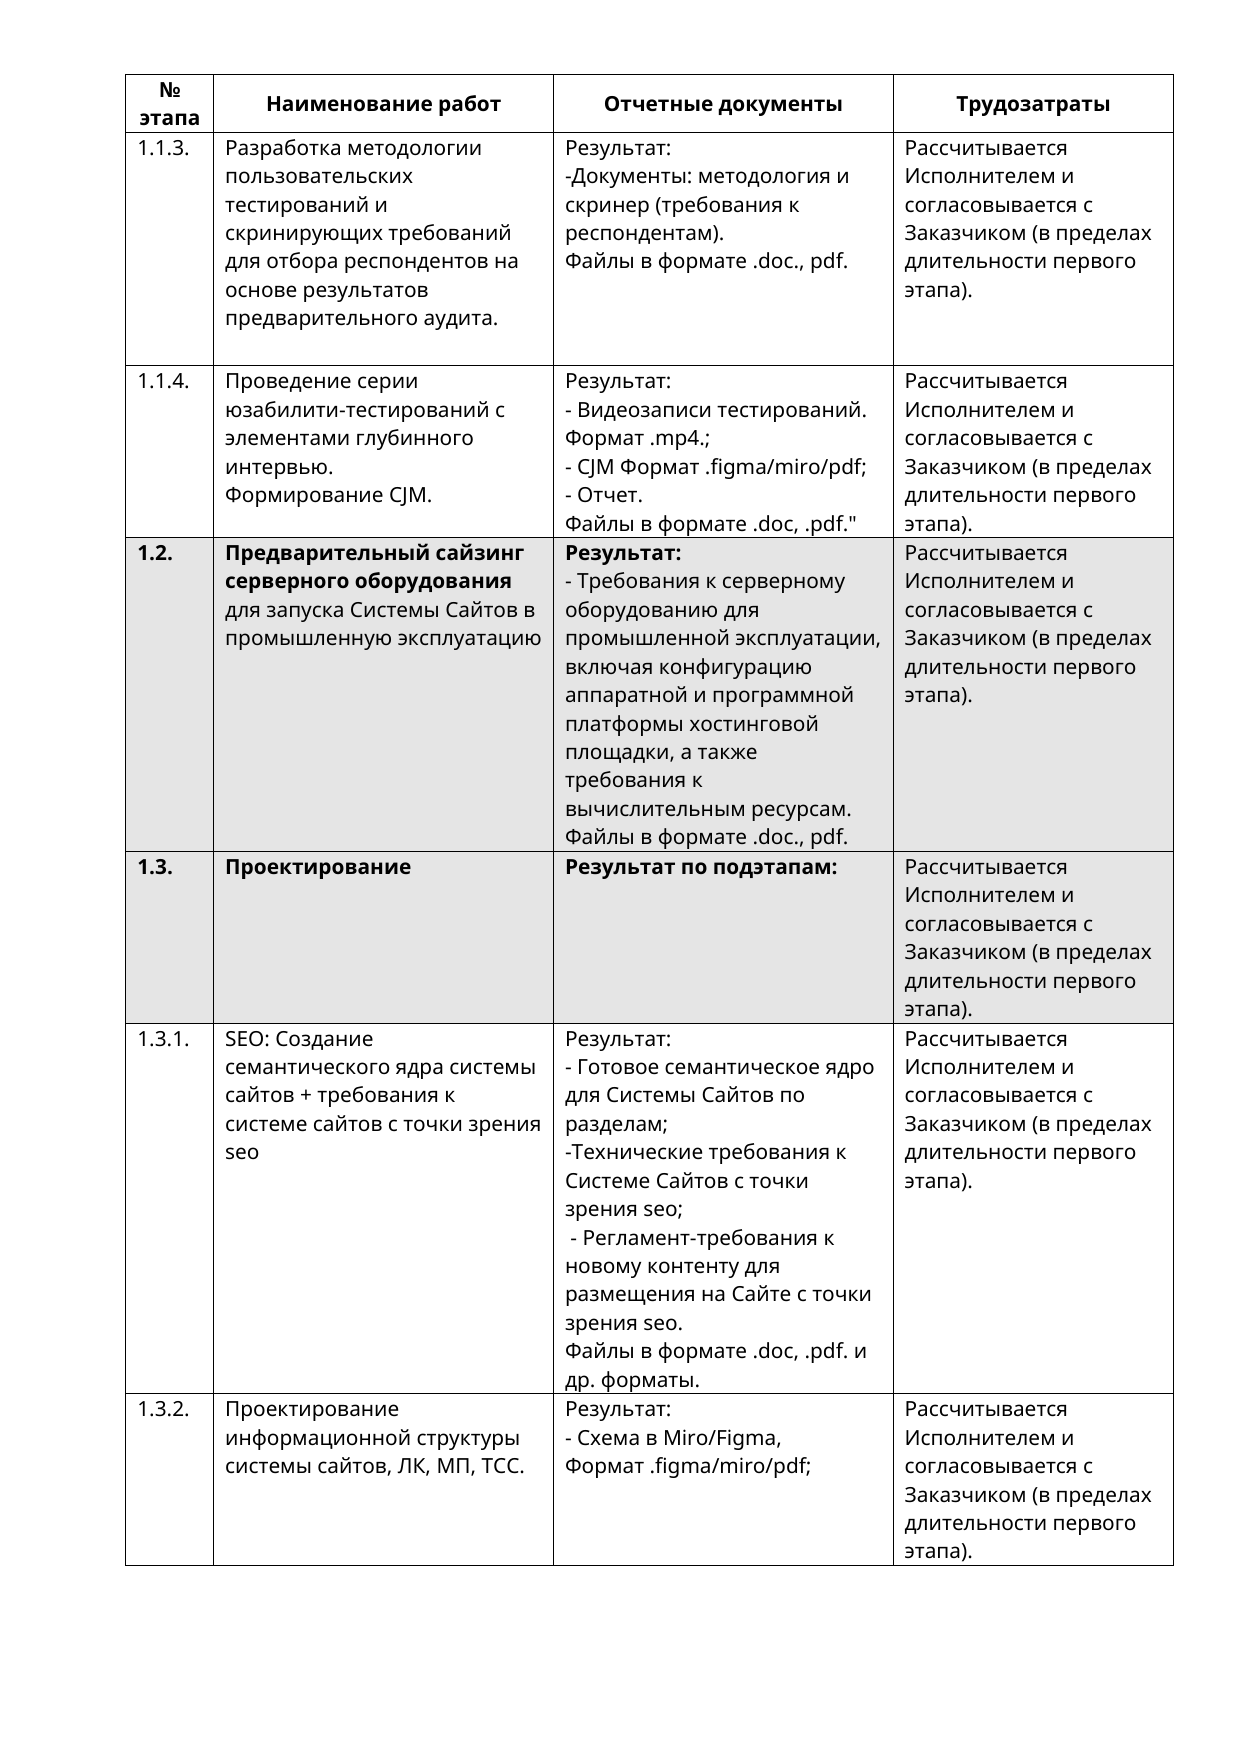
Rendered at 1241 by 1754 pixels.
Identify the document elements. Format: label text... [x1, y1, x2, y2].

table_header Трудозатраты [894, 75, 1173, 132]
table_cell Результат: -Документы: методология и скринер (требования к респондентам). Файлы в формате .doc., pdf. [554, 133, 893, 365]
table_cell Проектирование информационной структуры системы сайтов, ЛК, МП, ТСС. [214, 1394, 553, 1565]
table_cell Рассчитывается Исполнителем и согласовывается с Заказчиком (в пределах длительности первого этапа). [894, 852, 1173, 1023]
table_cell Проведение серии юзабилити-тестирований с элементами глубинного интервью. Формирование CJM. [214, 366, 553, 537]
table_cell Результат: - Готовое семантическое ядро для Системы Сайтов по разделам; -Технические требования к Системе Сайтов с точки зрения seo; - Регламент-требования к новому контенту для размещения на Сайте с точки зрения seo. Файлы в формате .doc, .pdf. и др. форматы. [554, 1024, 893, 1393]
table_cell Результат: - Требования к серверному оборудованию для промышленной эксплуатации, включая конфигурацию аппаратной и программной платформы хостинговой площадки, а также требования к вычислительным ресурсам. Файлы в формате .doc., pdf. [554, 538, 893, 851]
table_cell Рассчитывается Исполнителем и согласовывается с Заказчиком (в пределах длительности первого этапа). [894, 366, 1173, 537]
table_cell Предварительный сайзинг серверного оборудования для запуска Системы Сайтов в промышленную эксплуатацию [214, 538, 553, 851]
table_cell 1.1.4. [126, 366, 213, 537]
table_cell Результат по подэтапам: [554, 852, 893, 1023]
table_cell SEO: Создание семантического ядра системы сайтов + требования к системе сайтов с точки зрения seo [214, 1024, 553, 1393]
table_cell Результат: - Схема в Miro/Figma, Формат .figma/miro/pdf; [554, 1394, 893, 1565]
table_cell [894, 1394, 1173, 1565]
table_header Отчетные документы [554, 75, 893, 132]
table_cell 1.3.2. [126, 1394, 213, 1565]
table_cell 1.1.3. [126, 133, 213, 365]
table_cell 1.3.1. [126, 1024, 213, 1393]
table_cell Рассчитывается Исполнителем и согласовывается с Заказчиком (в пределах длительности первого этапа). [894, 538, 1173, 851]
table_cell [894, 133, 1173, 365]
table_header № этапа [126, 75, 213, 132]
table_cell 1.3. [126, 852, 213, 1023]
table_cell 1.2. [126, 538, 213, 851]
table_cell Рассчитывается Исполнителем и согласовывается с Заказчиком (в пределах длительности первого этапа). [894, 1024, 1173, 1393]
table_header Наименование работ [214, 75, 553, 132]
table_cell Разработка методологии пользовательских тестирований и скринирующих требований для отбора респондентов на основе результатов предварительного аудита. [214, 133, 553, 365]
table_cell Результат: - Видеозаписи тестирований. Формат .mp4.; - CJM Формат .figma/miro/pdf; - Отчет. Файлы в формате .doc, .pdf." [554, 366, 893, 537]
table_cell Проектирование [214, 852, 553, 1023]
